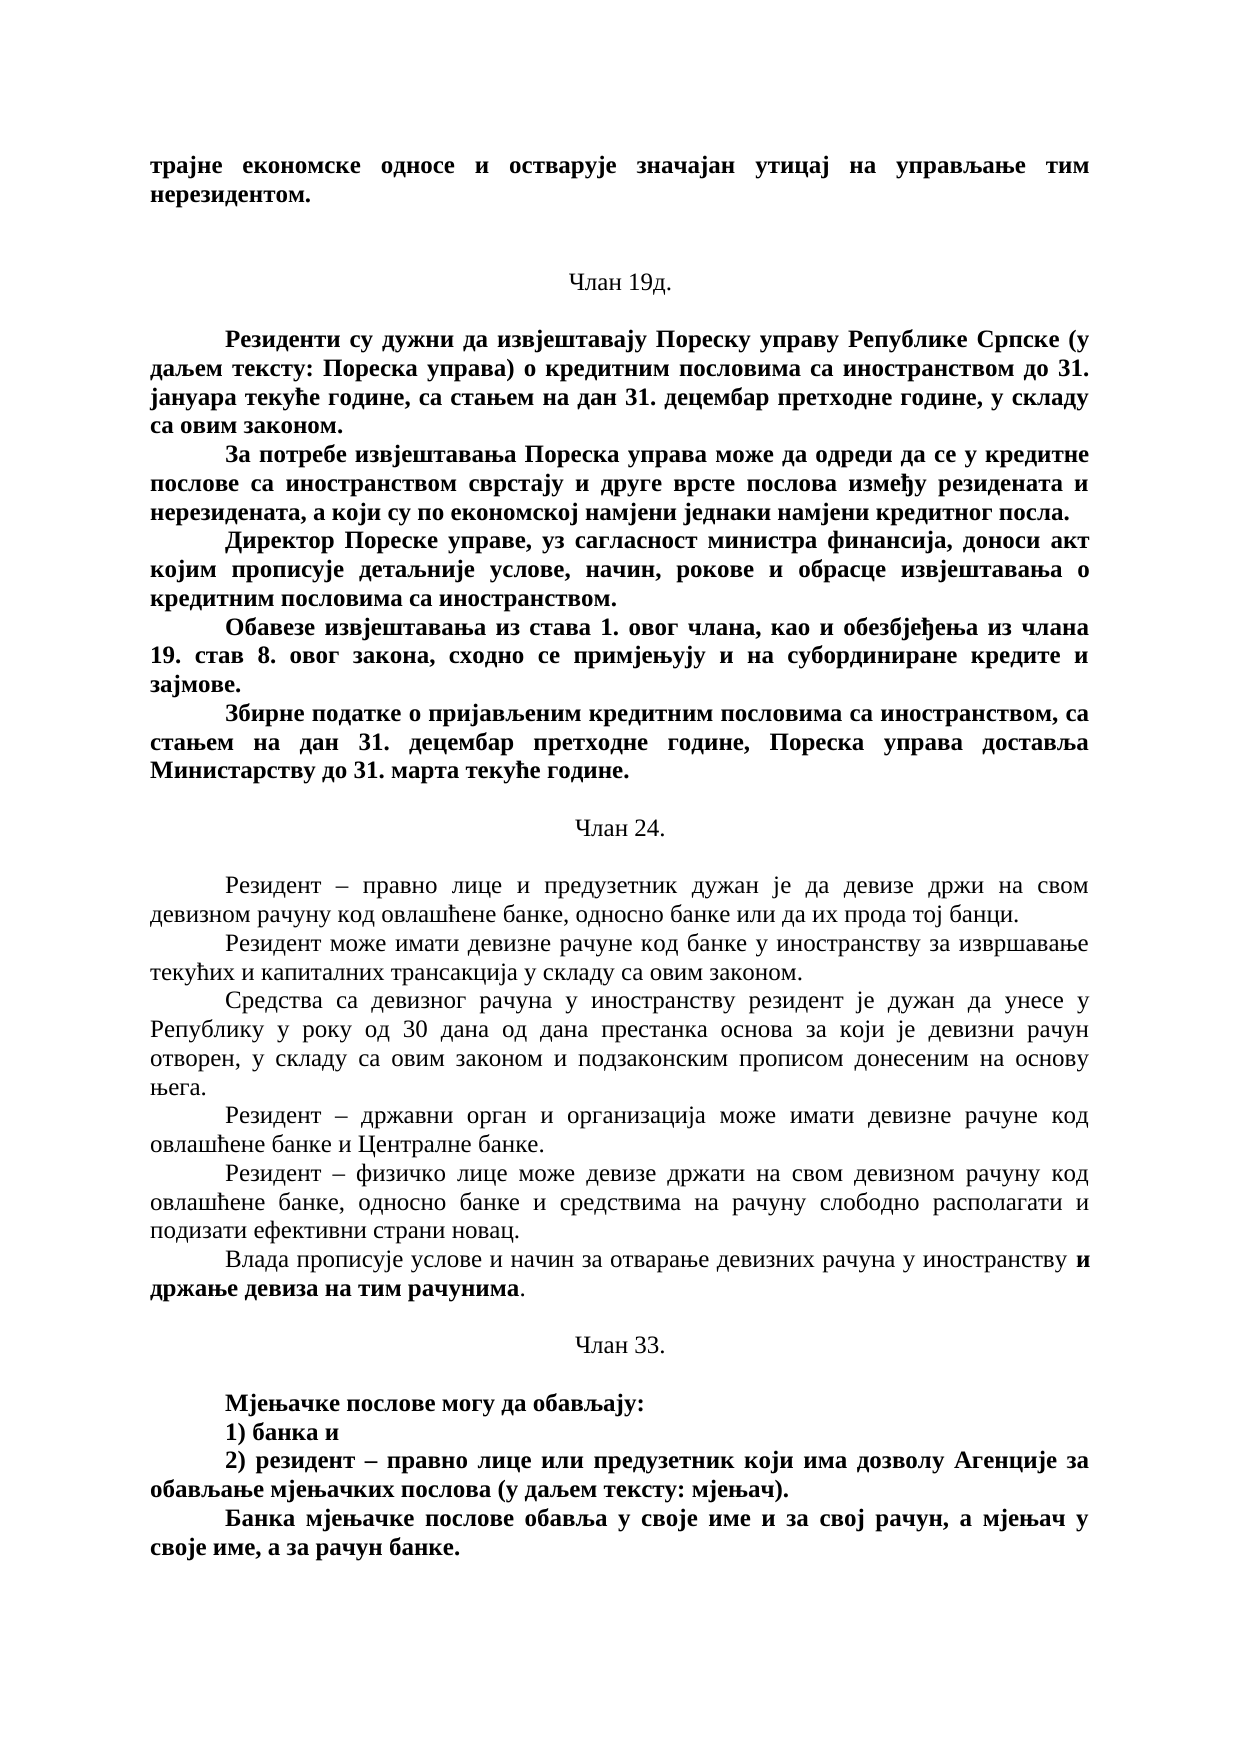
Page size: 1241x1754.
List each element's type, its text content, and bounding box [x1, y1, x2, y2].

text Директор Пореске управе, уз сагласност министра финансија, доноси акт којим прописује детаљније услове, начин, рокове и обрасце извјештавања о кредитним пословима са иностранством. [150, 526, 1090, 612]
text Члан 19д. [150, 267, 1090, 296]
text Влада прописује услове и начин за отварање девизних рачуна у иностранству и држање девиза на тим рачунима. [150, 1244, 1090, 1302]
text Резидент може имати девизне рачуне код банке у иностранству за извршавање текућих и капиталних трансакција у складу са овим законом. [150, 928, 1090, 986]
text Банка мјењачке послове обавља у своје име и за свој рачун, а мјењач у своје име, а за рачун банке. [150, 1503, 1090, 1561]
text Средства са девизног рачуна у иностранству резидент је дужан да унесе у Републику у року од 30 дана од дана престанка основа за који је девизни рачун отворен, у складу са овим законом и подзаконским прописом донесеним на основу њега. [150, 986, 1090, 1101]
text Резидент – правно лице и предузетник дужан је да девизе држи на свом девизном рачуну код овлашћене банке, односно банке или да их прода тој банци. [150, 871, 1090, 928]
text Збирне податке о пријављеним кредитним пословима са иностранством, са стањем на дан 31. децембар претходне године, Пореска управа доставља Министарству до 31. марта текуће године. [150, 698, 1090, 784]
text Мјењачке послове могу да обављају: [150, 1388, 1090, 1417]
text Члан 33. [150, 1331, 1090, 1359]
text 1) банка и [150, 1417, 1090, 1446]
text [150, 150, 1090, 207]
text За потребе извјештавања Пореска управа може да одреди да се у кредитне послове са иностранством сврстају и друге врсте послова између резидената и нерезидената, а који су по економској намјени једнаки намјени кредитног посла. [150, 439, 1090, 526]
text Резиденти су дужни да извјештавају Пореску управу Републике Српске (у даљем тексту: Пореска управа) о кредитним пословима са иностранством до 31. јануара текуће године, са стањем на дан 31. децембар претходне године, у складу са овим законом. [150, 324, 1090, 439]
text Резидент – државни орган и организација може имати девизне рачуне код овлашћене банке и Централне банке. [150, 1101, 1090, 1158]
text Члан 24. [150, 813, 1090, 842]
text Резидент – физичко лице може девизе држати на свом девизном рачуну код овлашћене банке, односно банке и средствима на рачуну слободно располагати и подизати ефективни страни новац. [150, 1158, 1090, 1244]
text 2) резидент – правно лице или предузетник који има дозволу Агенције за обављање мјењачких послова (у даљем тексту: мјењач). [150, 1446, 1090, 1503]
text Обавезе извјештавања из става 1. овог члана, као и обезбјеђења из члана 19. став 8. овог закона, сходно се примјењују и на субординиране кредите и зајмове. [150, 612, 1090, 698]
